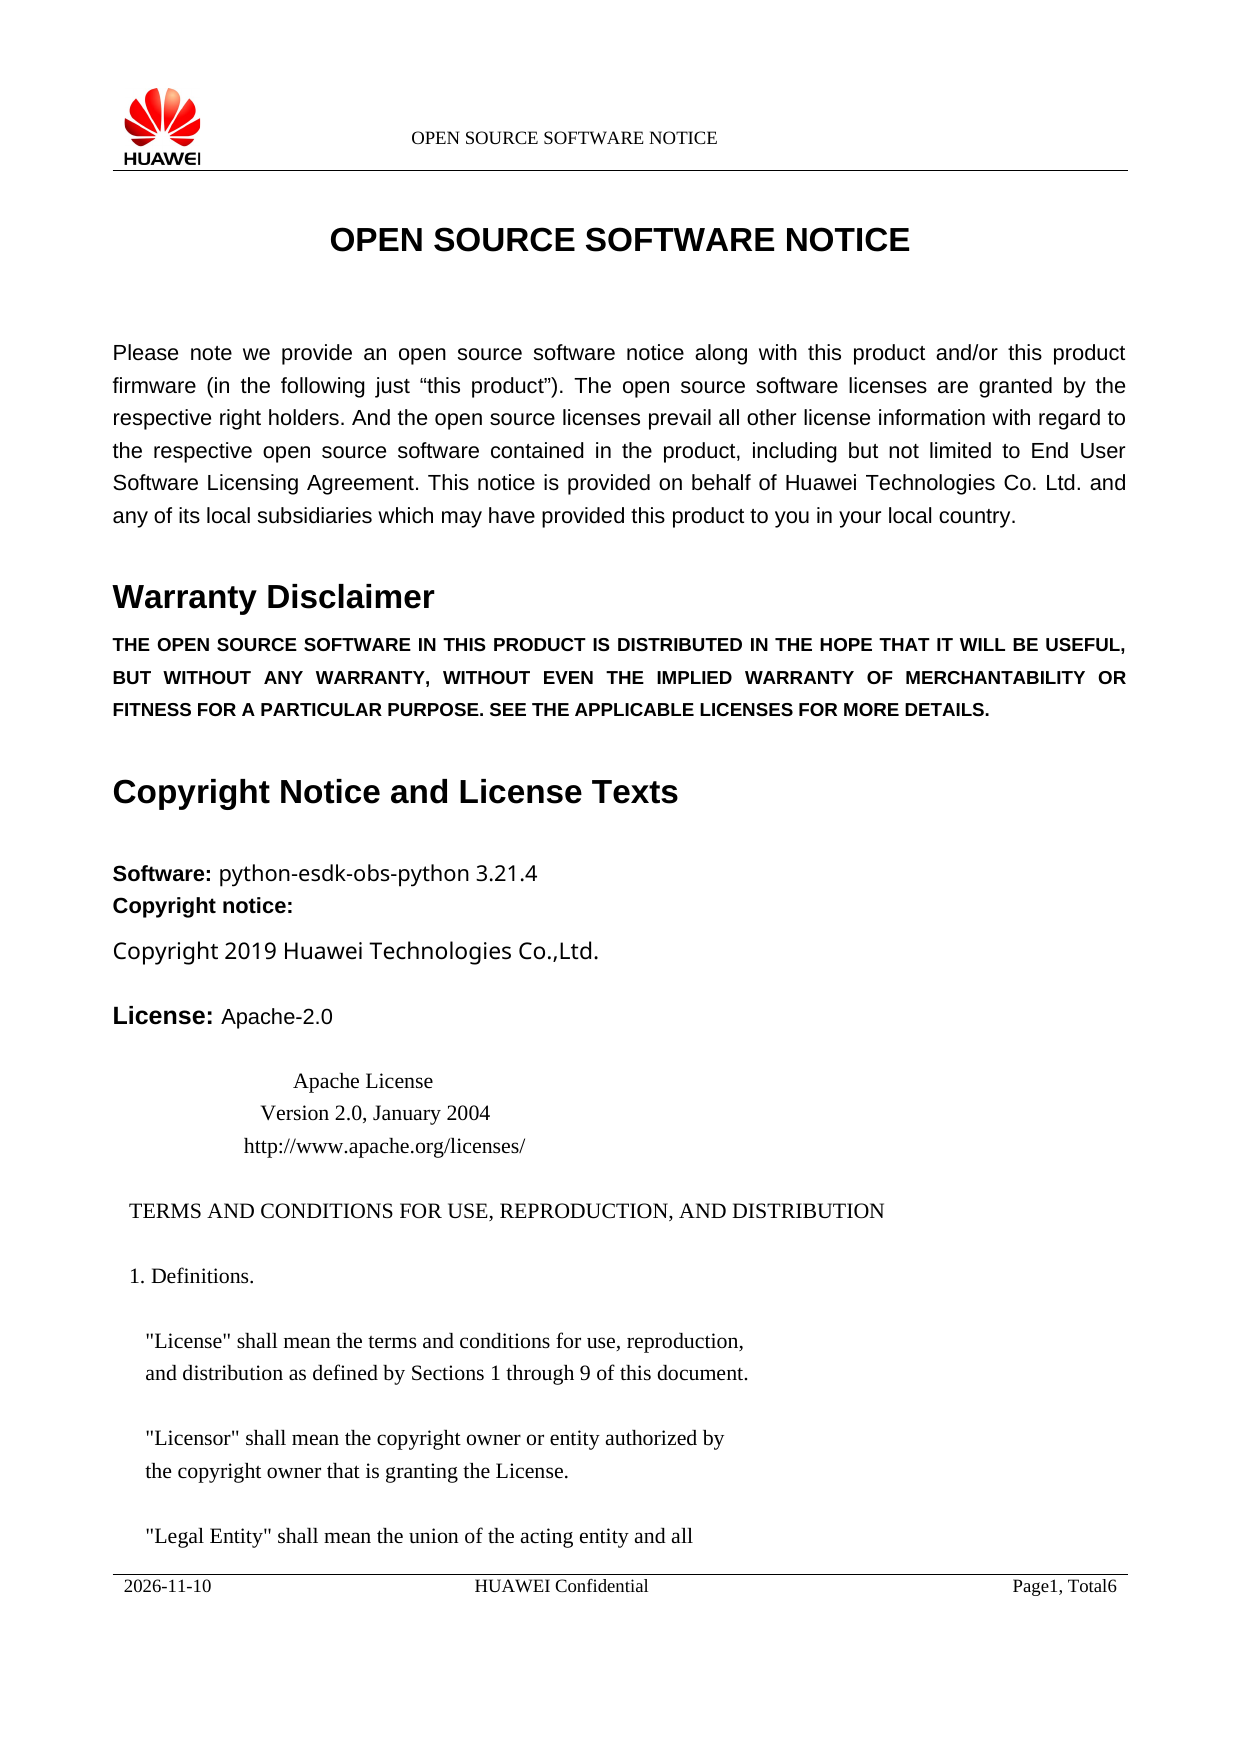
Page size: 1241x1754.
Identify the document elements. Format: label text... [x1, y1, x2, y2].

text Copyright 2019 Huawei Technologies Co.,Ltd. [112, 934, 1128, 999]
text Copyright Notice and License Texts [112, 759, 1128, 824]
text Warranty Disclaimer [112, 564, 1128, 629]
title Software: python-esdk-obs-python 3.21.4 [112, 856, 1128, 889]
text License: Apache-2.0 [112, 999, 1128, 1031]
text Copyright notice: [112, 889, 1128, 921]
picture [124, 88, 201, 165]
text The open source software in this product is distributed in the hope that it will be useful, but WITHOUT ANY WARRANTY, without even the implied warranty of MERCHANTABILITY or FITNESS FOR A PARTICULAR PURPOSE. See the applicable licenses for more details. [112, 629, 1128, 726]
text Please note we provide an open source software notice along with this product and/or this product firmware (in the following just “this product”). The open source software licenses are granted by the respective right holders. And the open source licenses prevail all other license information with regard to the respective open source software contained in the product, including but not limited to End User Software Licensing Agreement. This notice is provided on behalf of Huawei Technologies Co. Ltd. and any of its local subsidiaries which may have provided this product to you in your local country. [112, 336, 1128, 531]
text OPEN SOURCE SOFTWARE NOTICE [112, 206, 1128, 271]
